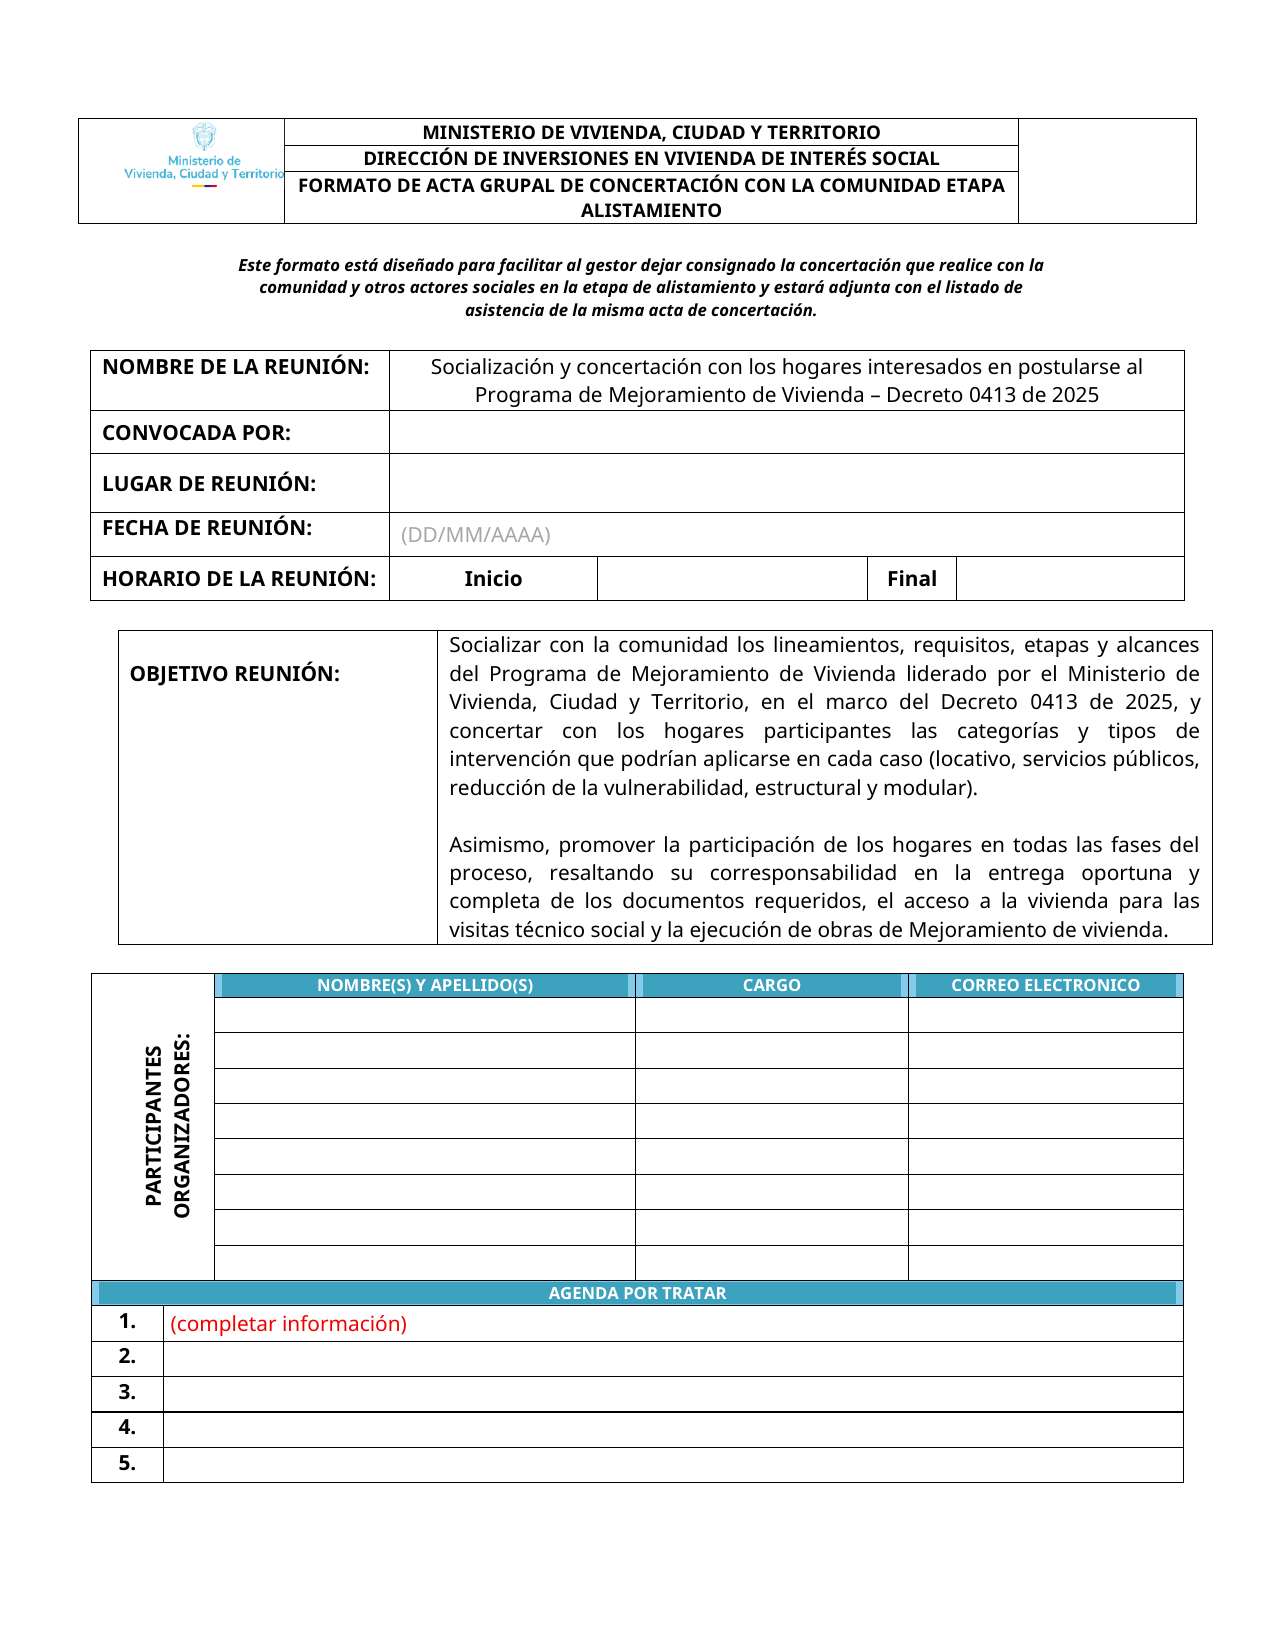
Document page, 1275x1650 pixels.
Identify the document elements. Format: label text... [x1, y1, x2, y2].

table_cell [909, 1246, 1183, 1280]
table_cell [164, 1377, 1183, 1411]
table_cell [215, 1210, 635, 1244]
table_cell [957, 557, 1184, 600]
table_cell (DD/MM/AAAA) [390, 513, 1184, 556]
table_cell [909, 1104, 1183, 1138]
table_cell 4. [92, 1413, 163, 1447]
table_cell [164, 1448, 1183, 1482]
table_cell [636, 1175, 908, 1209]
table_cell AGENDA POR TRATAR [92, 1281, 1183, 1305]
table_cell [164, 1413, 1183, 1447]
table_cell CONVOCADA POR: [91, 411, 389, 453]
table_cell [390, 411, 1184, 453]
table_cell [909, 1139, 1183, 1174]
table_cell (completar información) [164, 1306, 1183, 1341]
table_cell 1. [92, 1306, 163, 1341]
table_cell LUGAR DE REUNIÓN: [91, 454, 389, 512]
table_cell [636, 1069, 908, 1103]
table_cell [636, 1139, 908, 1174]
table_cell [636, 998, 908, 1032]
table_cell [909, 1069, 1183, 1103]
table_cell [909, 1033, 1183, 1067]
table_cell [636, 1246, 908, 1280]
table_header Socializar con la comunidad los lineamientos, requisitos, etapas y alcances del Programa de Mejoramiento de Vivienda liderado por el Ministerio de Vivienda, Ciudad y Territorio, en el marco del Decreto 0413 de 2025, y concertar con los hogares participantes las categorías y tipos de intervención que podrían aplicarse en cada caso (locativo, servicios públicos, reducción de la vulnerabilidad, estructural y modular). Asimismo, promover la participación de los hogares en todas las fases del proceso, resaltando su corresponsabilidad en la entrega oportuna y completa de los documentos requeridos, el acceso a la vivienda para las visitas técnico social y la ejecución de obras de Mejoramiento de vivienda. [438, 631, 1212, 943]
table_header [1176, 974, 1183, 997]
table_cell [215, 1104, 635, 1138]
table_header Socialización y concertación con los hogares interesados en postularse al Programa de Mejoramiento de Vivienda – Decreto 0413 de 2025 [390, 351, 1184, 410]
table_cell [215, 1175, 635, 1209]
table_cell [909, 1175, 1183, 1209]
table_header NOMBRE DE LA REUNIÓN: [91, 351, 389, 410]
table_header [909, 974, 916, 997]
table_cell Final [868, 557, 956, 600]
table_cell [909, 1210, 1183, 1244]
table_cell [598, 557, 867, 600]
picture [108, 119, 285, 189]
table_cell 3. [92, 1377, 163, 1411]
table_header OBJETIVO REUNIÓN: [119, 631, 437, 943]
table_cell HORARIO DE LA REUNIÓN: [91, 557, 389, 600]
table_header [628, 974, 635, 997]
table_cell [215, 1069, 635, 1103]
table_cell [164, 1342, 1183, 1376]
text Este formato está diseñado para facilitar al gestor dejar consignado la concertación que realice con la comunidad y otros actores sociales en la etapa de alistamiento y estará adjunta con el listado de asistencia de la misma acta de concertación. [222, 253, 1063, 321]
table_cell 5. [92, 1448, 163, 1482]
table_cell [636, 1033, 908, 1067]
table_cell Inicio [390, 557, 597, 600]
table_cell FECHA DE REUNIÓN: [91, 513, 389, 556]
table_header PARTICIPANTES ORGANIZADORES: [92, 974, 214, 1280]
table_cell [215, 1139, 635, 1174]
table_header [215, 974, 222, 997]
table_cell [390, 454, 1184, 512]
table_cell [215, 1246, 635, 1280]
table_cell [215, 998, 635, 1032]
table_cell [636, 1210, 908, 1244]
table_cell 2. [92, 1342, 163, 1376]
table_cell [636, 1104, 908, 1138]
table_cell [909, 998, 1183, 1032]
table_cell [215, 1033, 635, 1067]
